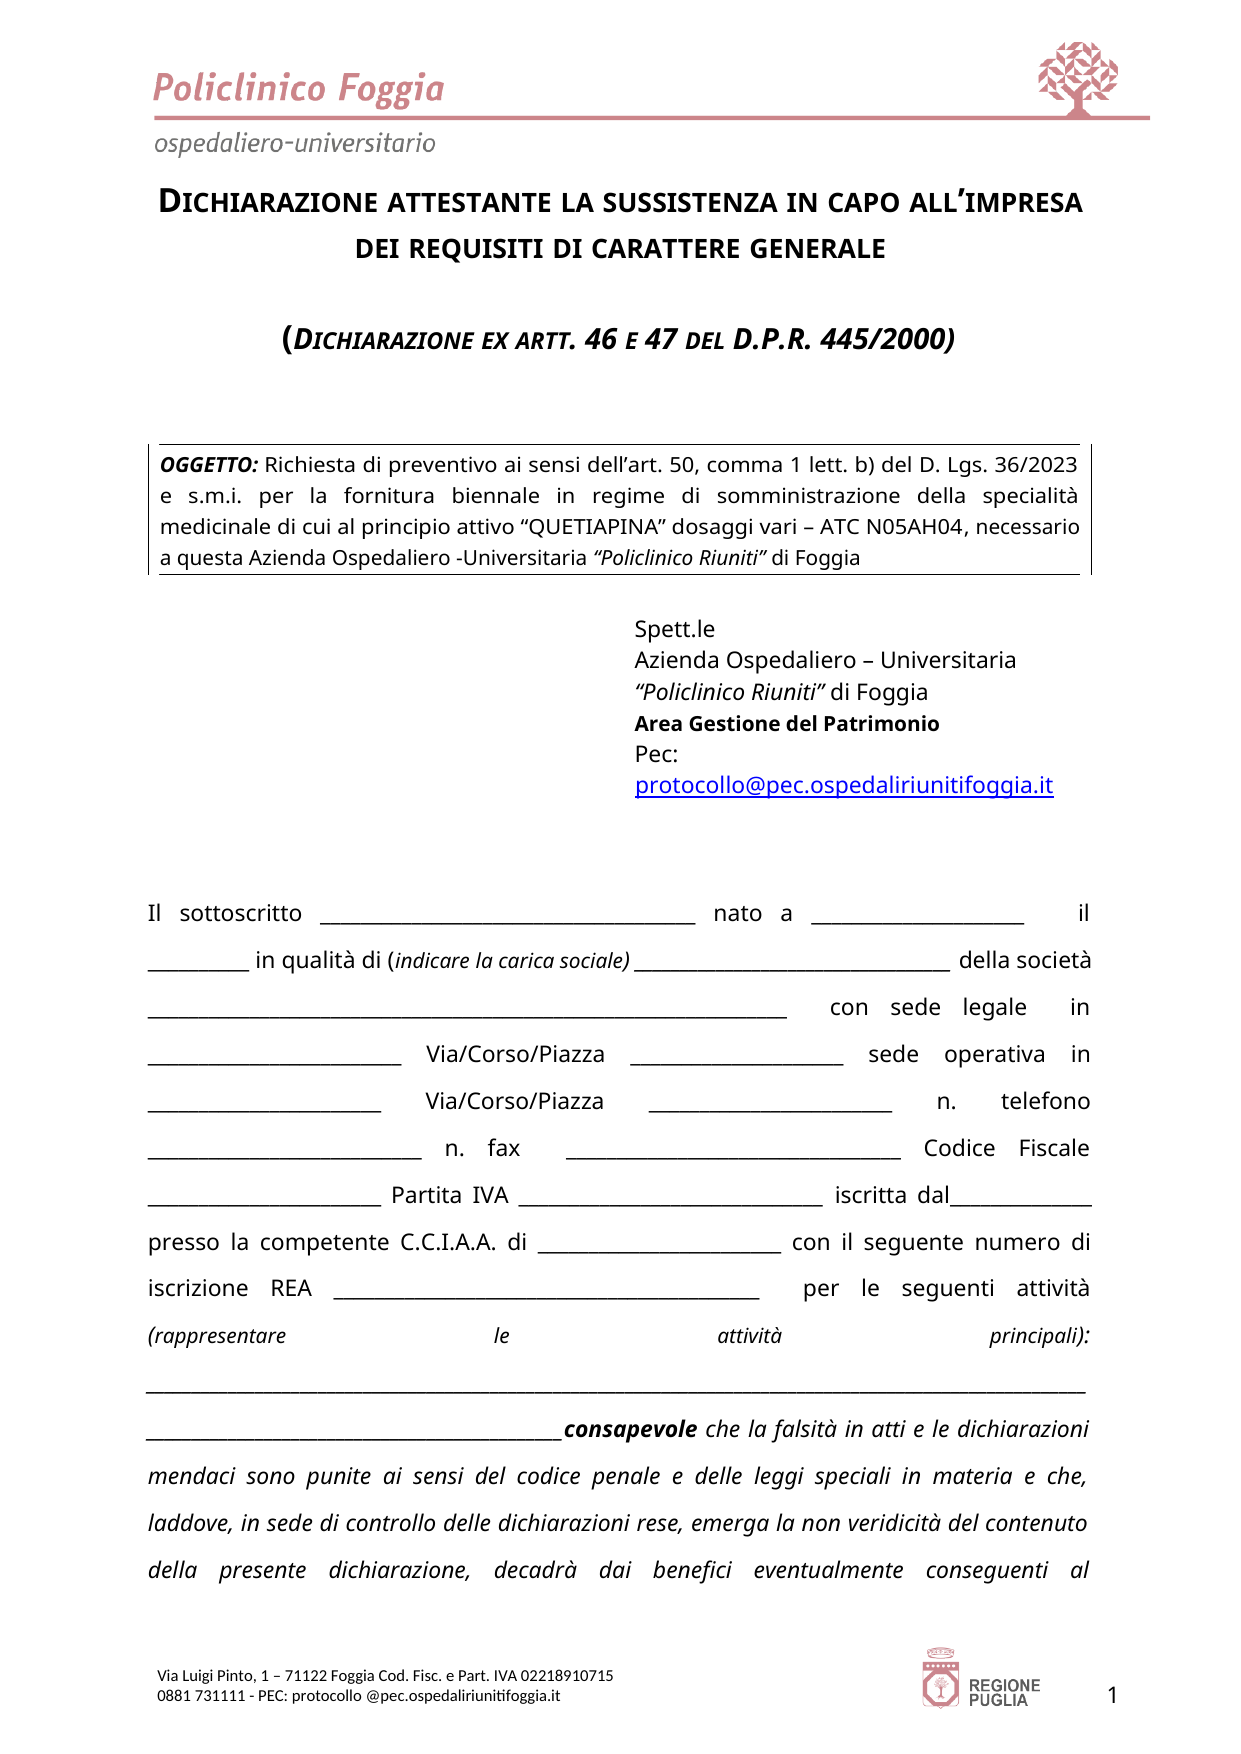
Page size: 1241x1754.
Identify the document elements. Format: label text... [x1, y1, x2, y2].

picture [922, 1647, 1040, 1709]
text Area Gestione del Patrimonio [634, 706, 1092, 738]
text Dichiarazione attestante la sussistenza in capo all’impresa dei requisiti di carattere generale [148, 177, 1092, 268]
text Pec: protocollo@pec.ospedaliriunitifoggia.it [634, 738, 1092, 800]
table_header OGGETTO: Richiesta di preventivo ai sensi dell’art. 50, comma 1 lett. b) del D. Lgs. 36/2023 e s.m.i. per la fornitura biennale in regime di somministrazione della specialità medicinale di cui al principio attivo “QUETIAPINA” dosaggi vari – ATC N05AH04, necessario a questa Azienda Ospedaliero -Universitaria “Policlinico Riuniti” di Foggia [149, 444, 1091, 575]
text “Policlinico Riuniti” di Foggia [634, 675, 1092, 706]
text (Dichiarazione ex artt. 46 e 47 del D.P.R. 445/2000) [148, 313, 1092, 359]
text Azienda Ospedaliero – Universitaria [634, 644, 1092, 675]
text Spett.le [634, 613, 1092, 644]
picture [153, 42, 1151, 158]
